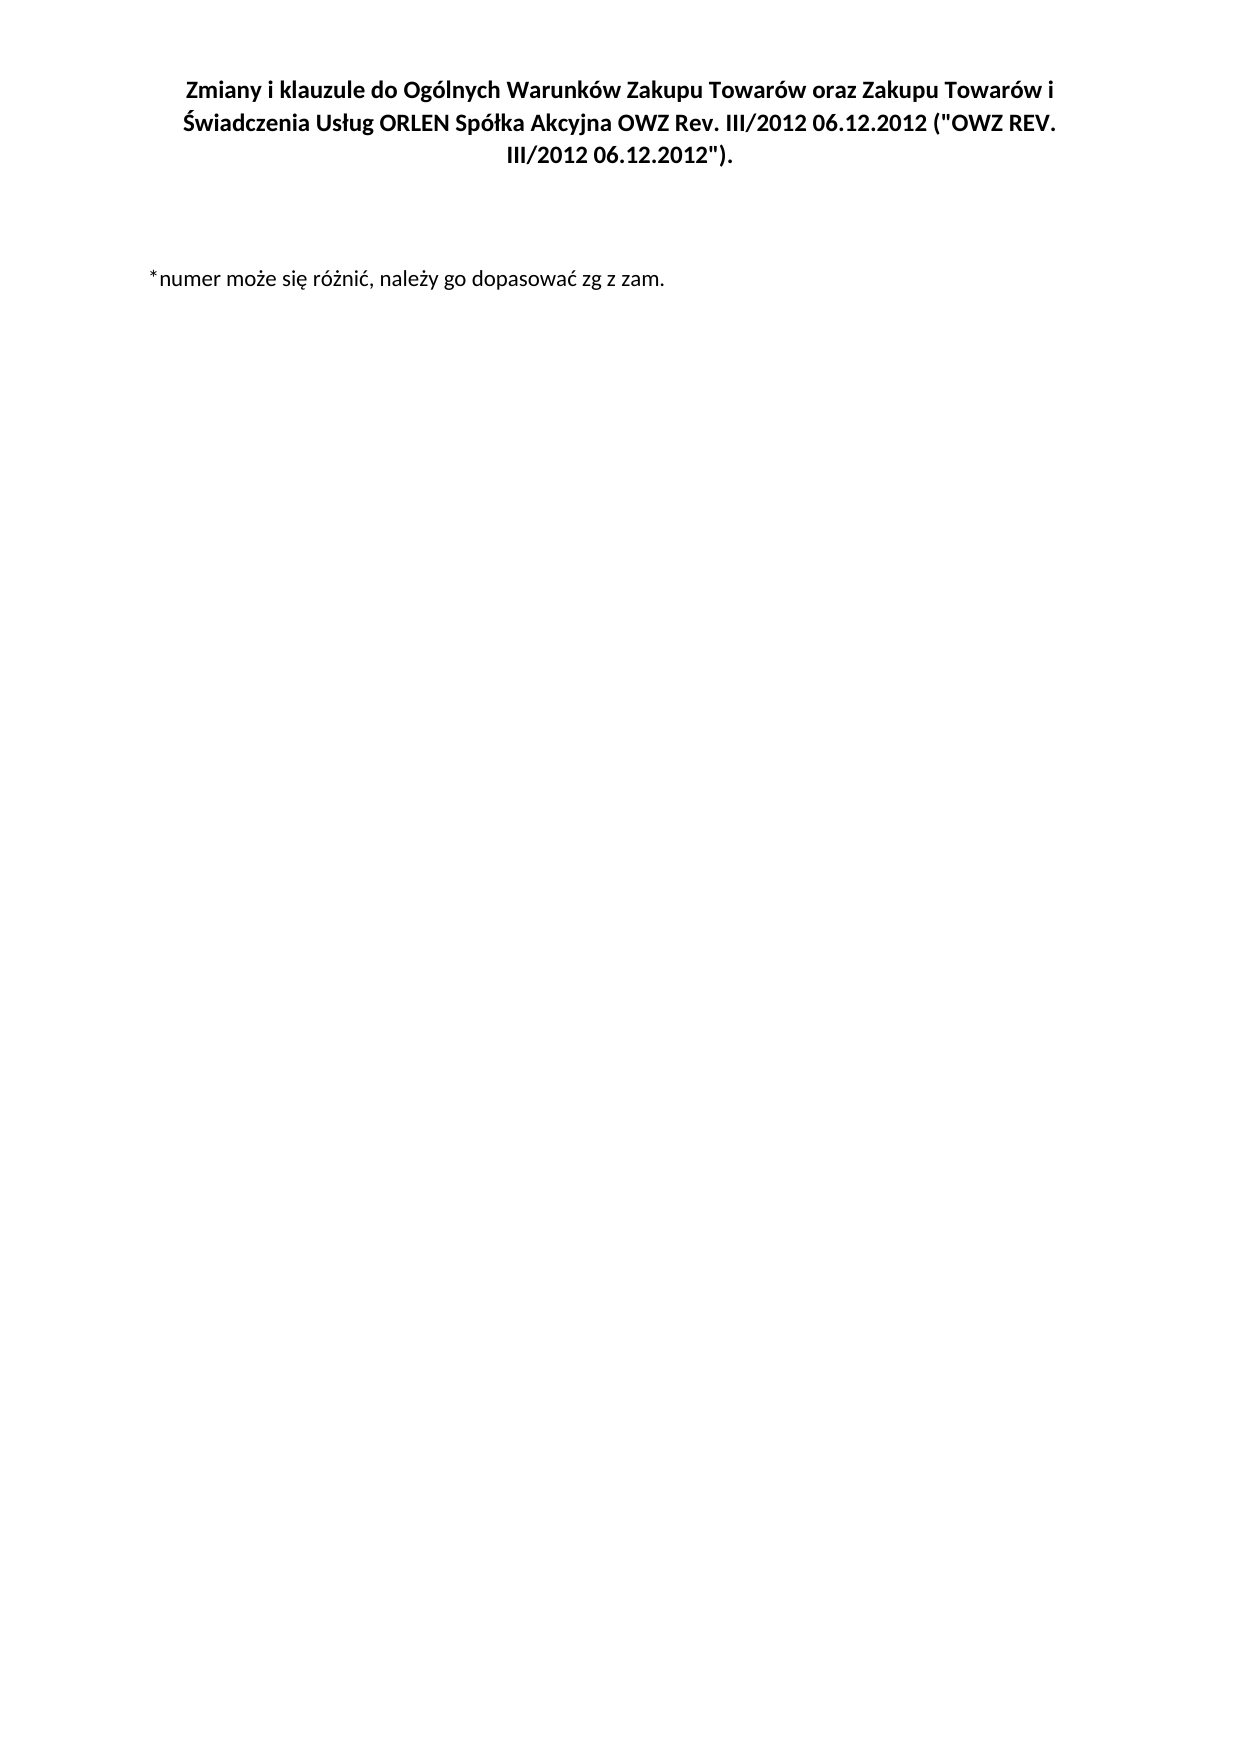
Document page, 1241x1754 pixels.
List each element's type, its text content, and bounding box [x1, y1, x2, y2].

text *numer może się różnić, należy go dopasować zg z zam. [148, 264, 1093, 292]
